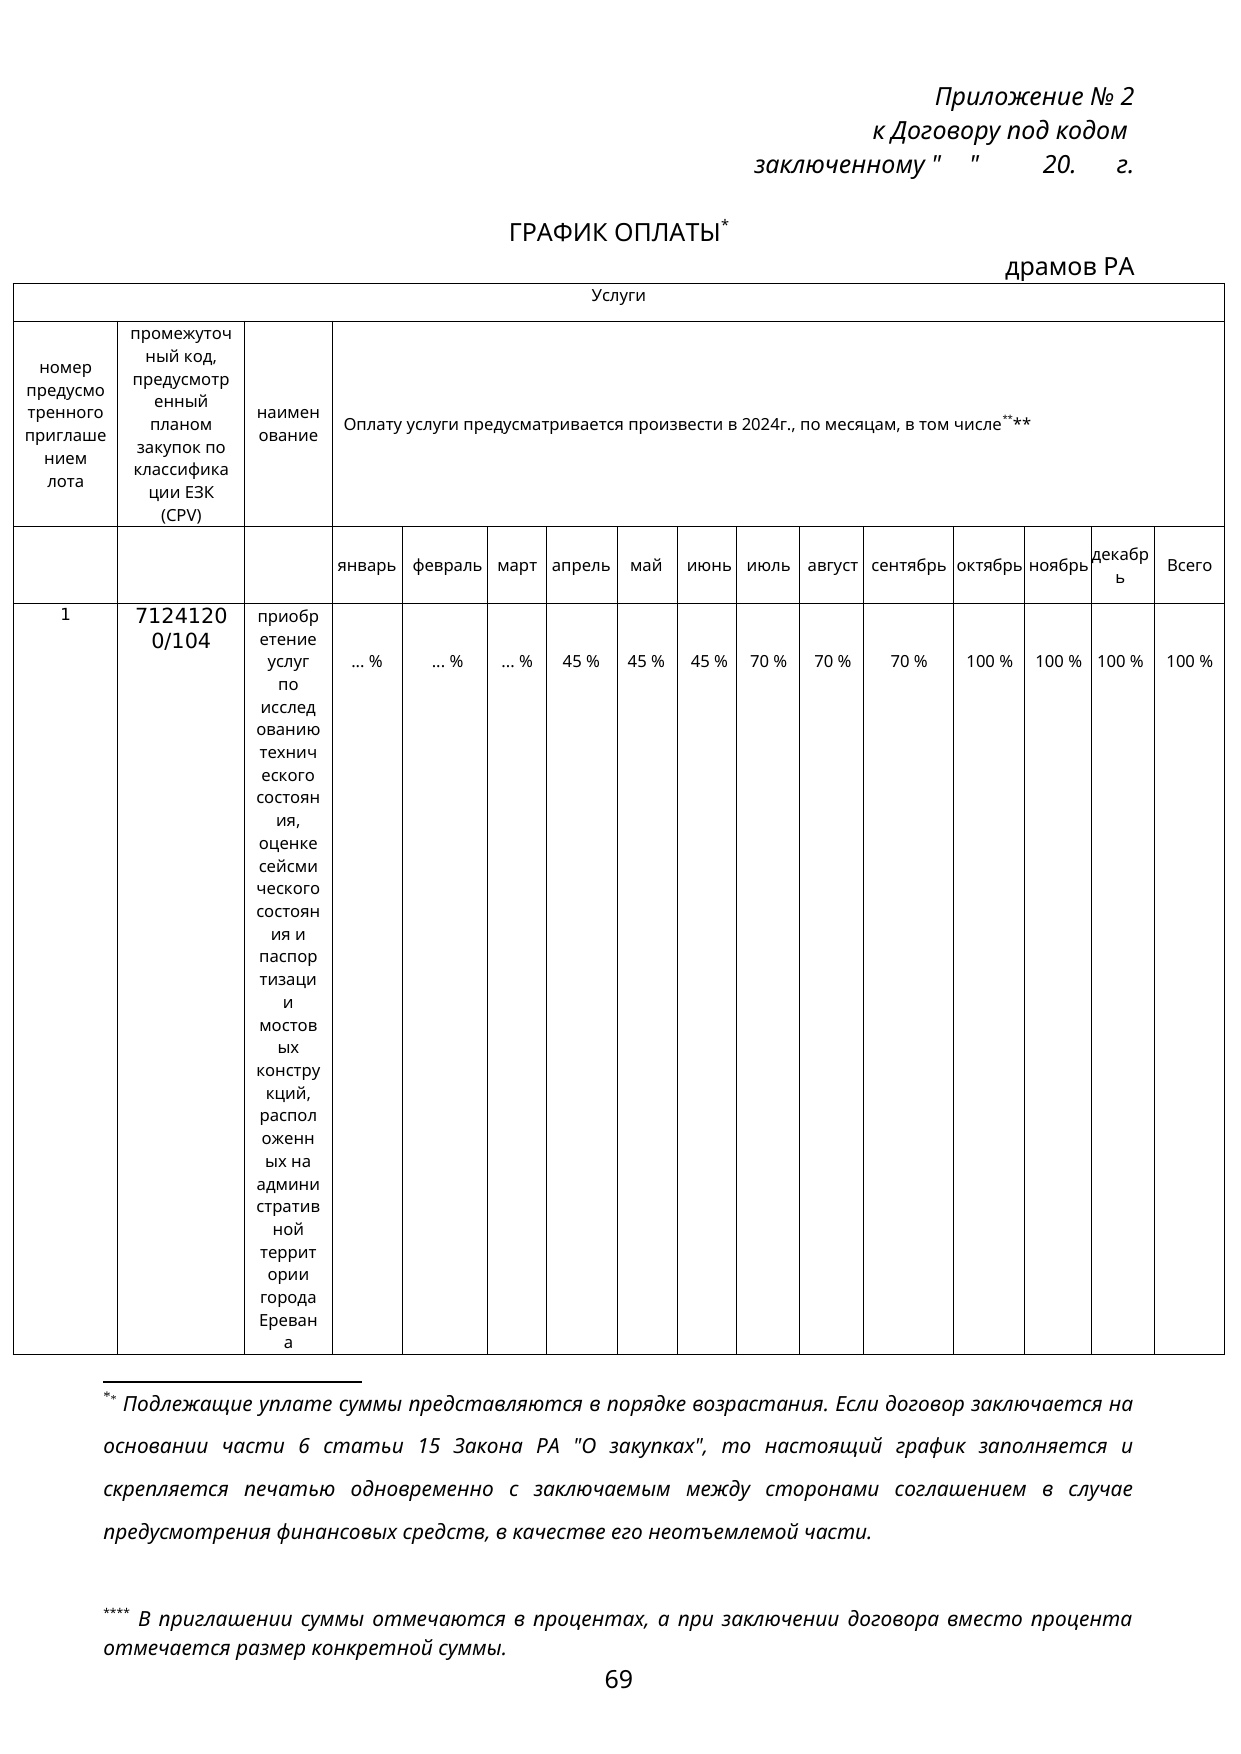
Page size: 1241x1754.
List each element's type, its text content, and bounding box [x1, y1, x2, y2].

text Приложение № 2 [103, 78, 1134, 112]
table_cell 100 % [1155, 604, 1224, 1354]
table_cell наименование [245, 322, 332, 526]
table_cell ... % [333, 604, 402, 1354]
table_cell 1 [14, 604, 117, 1354]
table_cell август [800, 527, 863, 603]
table_cell март [488, 527, 546, 603]
table_cell номер предусмотренного приглашением лота [14, 322, 117, 526]
table_cell сентябрь [864, 527, 953, 603]
table_cell [14, 527, 117, 603]
table_cell 70 % [864, 604, 953, 1354]
text к Договору под кодом заключенному " " 20. г. [103, 112, 1134, 181]
table_cell промежуточный код, предусмотренный планом закупок по классификации ЕЗК (CPV) [118, 322, 244, 526]
table_cell 45 % [547, 604, 617, 1354]
table_cell 71241200/104 [118, 604, 244, 1354]
table_cell октябрь [954, 527, 1024, 603]
table_cell июнь [678, 527, 736, 603]
table_cell 45 % [678, 604, 736, 1354]
table_cell Всего [1155, 527, 1224, 603]
table_cell 100 % [954, 604, 1024, 1354]
table_cell Оплату услуги предусматривается произвести в 2024г., по месяцам, в том числе** [333, 322, 1224, 526]
table_cell апрель [547, 527, 617, 603]
table_cell 70 % [737, 604, 799, 1354]
table_header Услуги [14, 284, 1224, 321]
text ГРАФИК ОПЛАТЫ* [103, 215, 1134, 249]
table_cell приобретение услуг по исследованию технического состояния, оценке сейсмического состояния и паспортизации мостовых конструкций, расположенных на административной территории города Еревана [245, 604, 332, 1354]
table_cell май [618, 527, 677, 603]
text драмов РА [103, 249, 1134, 283]
table_cell июль [737, 527, 799, 603]
table_cell 100 % [1092, 604, 1154, 1354]
table_cell ... % [403, 604, 487, 1354]
table_cell 100 % [1025, 604, 1091, 1354]
table_cell февраль [403, 527, 487, 603]
table_cell 45 % [618, 604, 677, 1354]
table_cell [118, 527, 244, 603]
table_cell январь [333, 527, 402, 603]
table_cell [245, 527, 332, 603]
table_cell декабрь [1092, 527, 1154, 603]
table_cell ... % [488, 604, 546, 1354]
table_cell 70 % [800, 604, 863, 1354]
table_cell ноябрь [1025, 527, 1091, 603]
